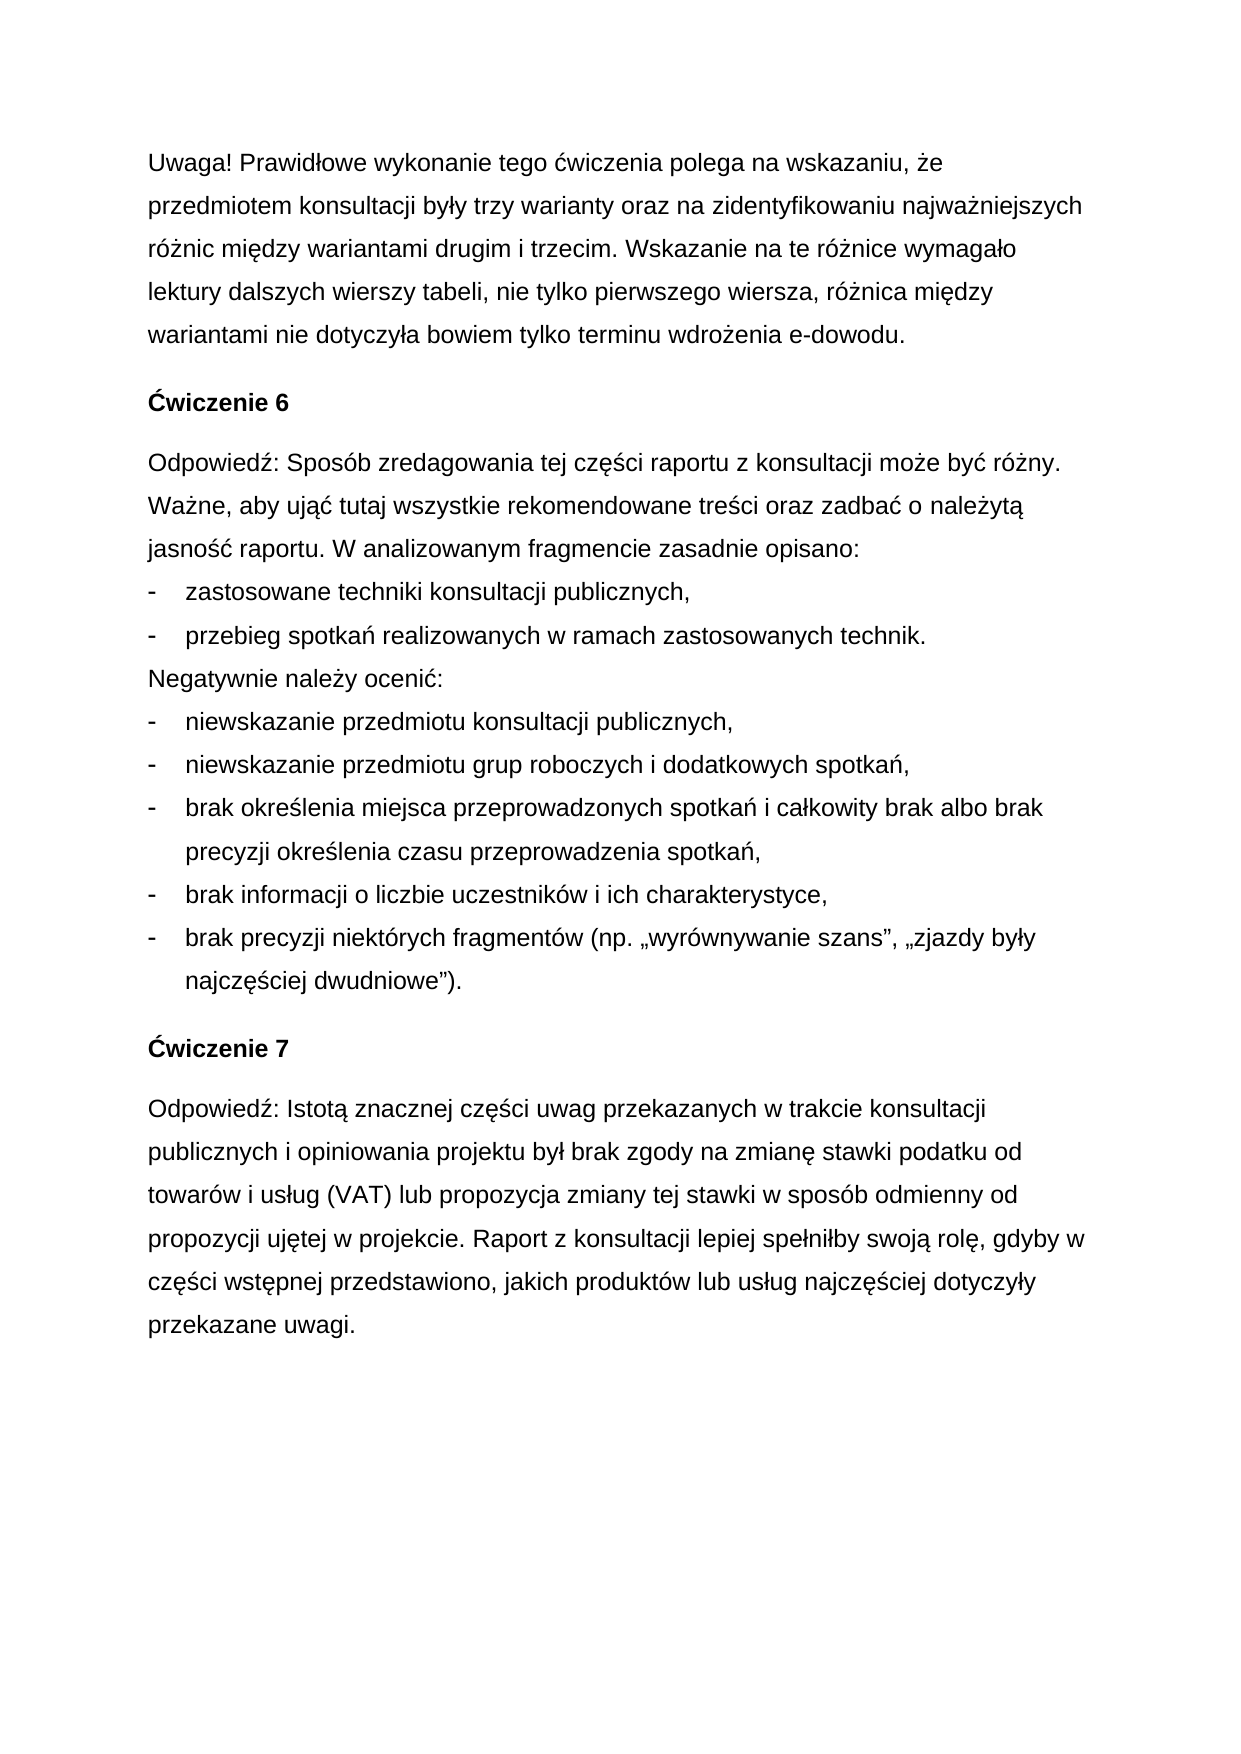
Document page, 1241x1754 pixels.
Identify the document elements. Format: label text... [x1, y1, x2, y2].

list brak określenia miejsca przeprowadzonych spotkań i całkowity brak albo brak precyzji określenia czasu przeprowadzenia spotkań, [148, 793, 1093, 865]
list niewskazanie przedmiotu konsultacji publicznych, [148, 707, 1093, 736]
text Odpowiedź: Sposób zredagowania tej części raportu z konsultacji może być różny. Ważne, aby ująć tutaj wszystkie rekomendowane treści oraz zadbać o należytą jasność raportu. W analizowanym fragmencie zasadnie opisano: [148, 448, 1093, 563]
list niewskazanie przedmiotu grup roboczych i dodatkowych spotkań, [148, 750, 1093, 779]
text Ćwiczenie 7 [148, 1034, 1093, 1063]
list zastosowane techniki konsultacji publicznych, [148, 577, 1093, 606]
list przebieg spotkań realizowanych w ramach zastosowanych technik. [148, 621, 1093, 649]
text Ćwiczenie 6 [148, 388, 1093, 417]
text Uwaga! Prawidłowe wykonanie tego ćwiczenia polega na wskazaniu, że przedmiotem konsultacji były trzy warianty oraz na zidentyfikowaniu najważniejszych różnic między wariantami drugim i trzecim. Wskazanie na te różnice wymagało lektury dalszych wierszy tabeli, nie tylko pierwszego wiersza, różnica między wariantami nie dotyczyła bowiem tylko terminu wdrożenia e-dowodu. [148, 148, 1093, 349]
text Odpowiedź: Istotą znacznej części uwag przekazanych w trakcie konsultacji publicznych i opiniowania projektu był brak zgody na zmianę stawki podatku od towarów i usług (VAT) lub propozycja zmiany tej stawki w sposób odmienny od propozycji ujętej w projekcie. Raport z konsultacji lepiej spełniłby swoją rolę, gdyby w części wstępnej przedstawiono, jakich produktów lub usług najczęściej dotyczyły przekazane uwagi. [148, 1094, 1093, 1338]
list brak informacji o liczbie uczestników i ich charakterystyce, [148, 880, 1093, 909]
text Negatywnie należy ocenić: [148, 664, 1093, 693]
list brak precyzji niektórych fragmentów (np. „wyrównywanie szans”, „zjazdy były najczęściej dwudniowe”). [148, 923, 1093, 995]
